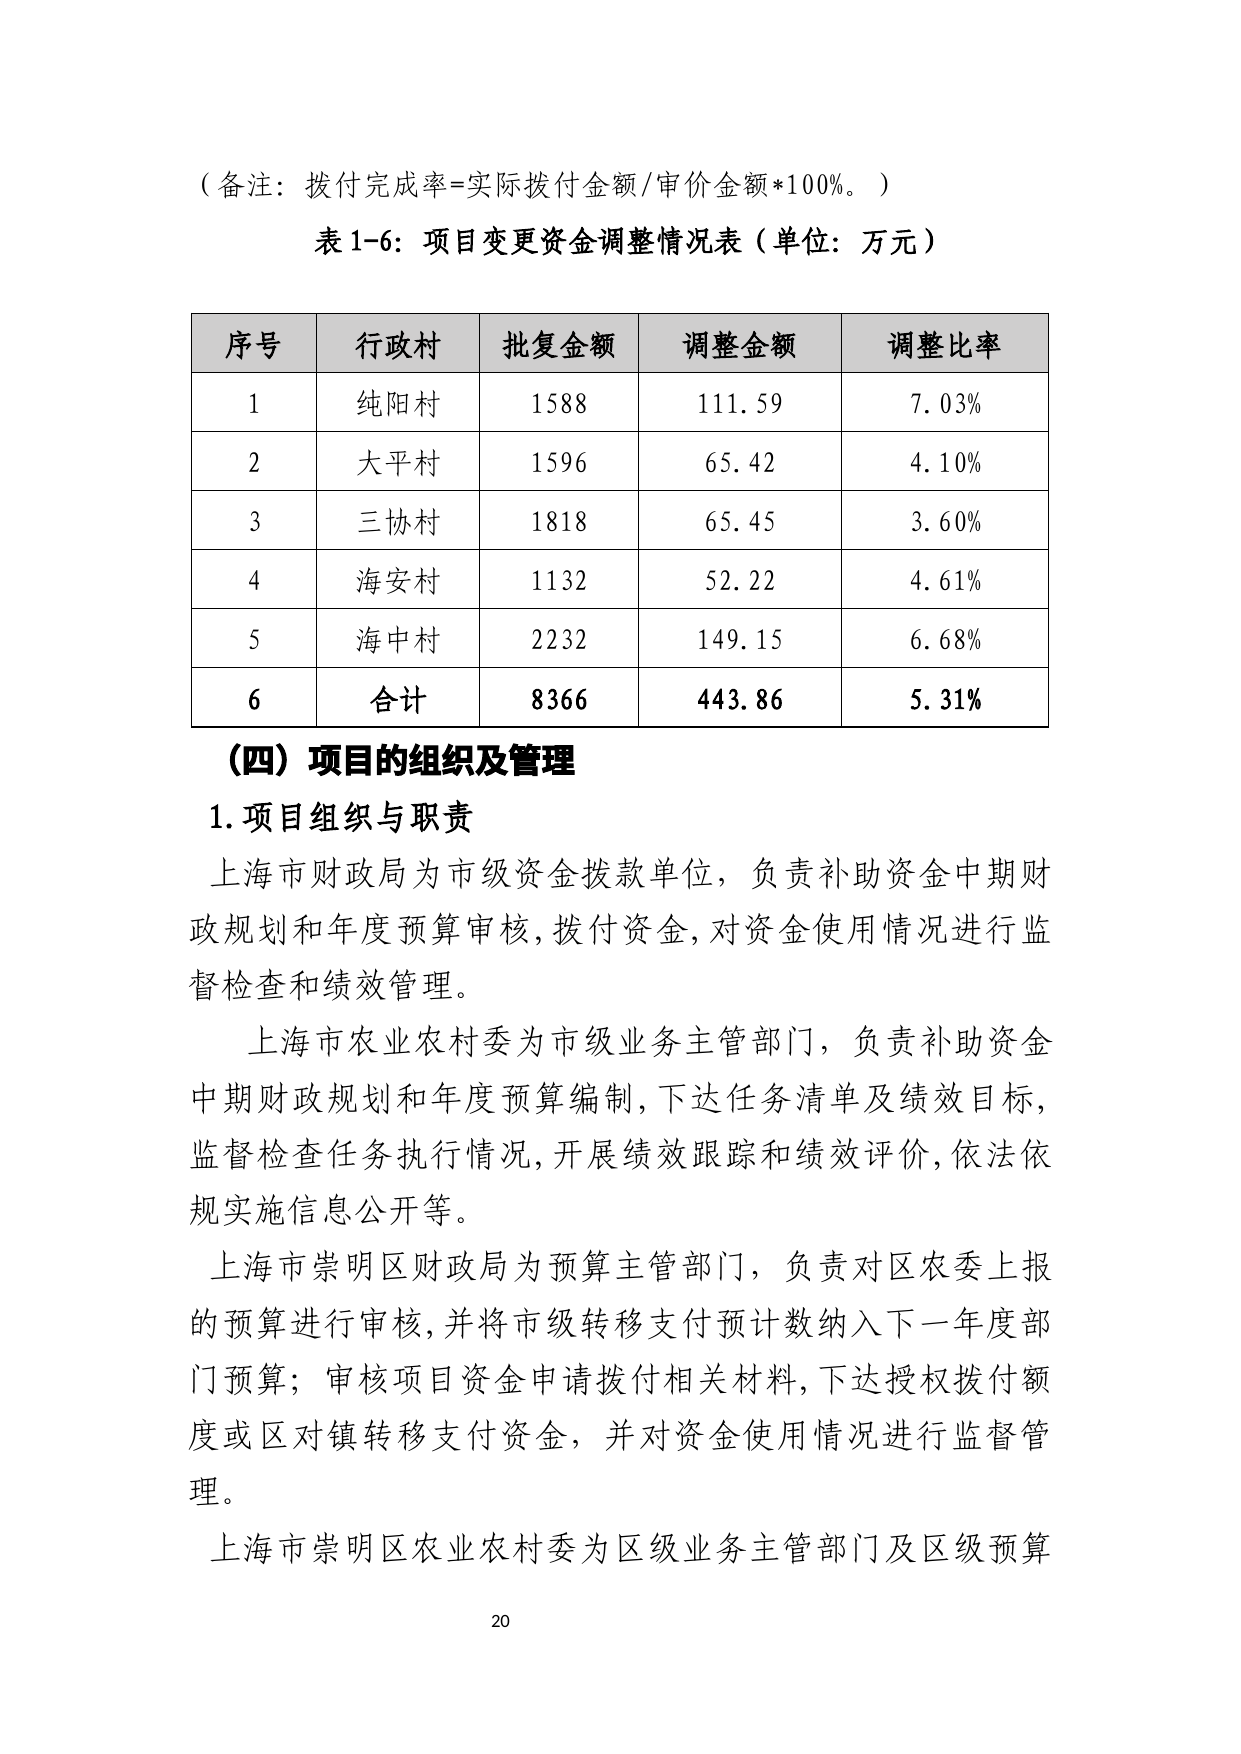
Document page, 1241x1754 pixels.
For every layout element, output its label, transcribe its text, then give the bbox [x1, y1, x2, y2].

table_cell 纯阳村 [317, 373, 479, 431]
table_cell 6 [192, 668, 316, 726]
table_cell 7.03% [842, 373, 1048, 431]
text （备注：拨付完成率=实际拨付金额/审价金额*100%。） [187, 150, 1053, 206]
table_cell 海中村 [317, 609, 479, 667]
subtitle （四）项目的组织及管理 [187, 262, 1053, 784]
text 1.项目组织与职责 [187, 784, 1053, 840]
table_cell 1132 [480, 550, 638, 608]
text 上海市崇明区财政局为预算主管部门，负责对区农委上报的预算进行审核,并将市级转移支付预计数纳入下一年度部门预算；审核项目资金申请拨付相关材料,下达授权拨付额度或区对镇转移支付资金，并对资金使用情况进行监督管理。 [187, 1234, 1053, 1515]
table_cell 1596 [480, 432, 638, 490]
table_header 调整金额 [639, 314, 841, 372]
table_cell 2232 [480, 609, 638, 667]
text 上海市财政局为市级资金拨款单位，负责补助资金中期财政规划和年度预算审核,拨付资金,对资金使用情况进行监督检查和绩效管理。 [187, 840, 1053, 1009]
table_cell 443.86 [639, 668, 841, 726]
table_cell 三协村 [317, 491, 479, 549]
table_cell 大平村 [317, 432, 479, 490]
table_cell 3.60% [842, 491, 1048, 549]
table_cell 8366 [480, 668, 638, 726]
table_cell 1818 [480, 491, 638, 549]
table_cell 4.10% [842, 432, 1048, 490]
table_cell 149.15 [639, 609, 841, 667]
table_cell 111.59 [639, 373, 841, 431]
table_cell 4.61% [842, 550, 1048, 608]
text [187, 1515, 1053, 1571]
table_cell 1 [192, 373, 316, 431]
table_header 调整比率 [842, 314, 1048, 372]
table_cell 海安村 [317, 550, 479, 608]
table_cell 合计 [317, 668, 479, 726]
table_cell 65.45 [639, 491, 841, 549]
table_cell 4 [192, 550, 316, 608]
table_header 序号 [192, 314, 316, 372]
table_header 行政村 [317, 314, 479, 372]
table_cell 2 [192, 432, 316, 490]
table_cell 3 [192, 491, 316, 549]
text 表1-6：项目变更资金调整情况表（单位：万元） [187, 206, 1053, 262]
table_cell 52.22 [639, 550, 841, 608]
table_cell 1588 [480, 373, 638, 431]
table_cell 6.68% [842, 609, 1048, 667]
table_cell 5.31% [842, 668, 1048, 726]
table_cell 65.42 [639, 432, 841, 490]
table_header 批复金额 [480, 314, 638, 372]
text 上海市农业农村委为市级业务主管部门，负责补助资金中期财政规划和年度预算编制,下达任务清单及绩效目标,监督检查任务执行情况,开展绩效跟踪和绩效评价,依法依规实施信息公开等。 [187, 1009, 1053, 1234]
table_cell 5 [192, 609, 316, 667]
